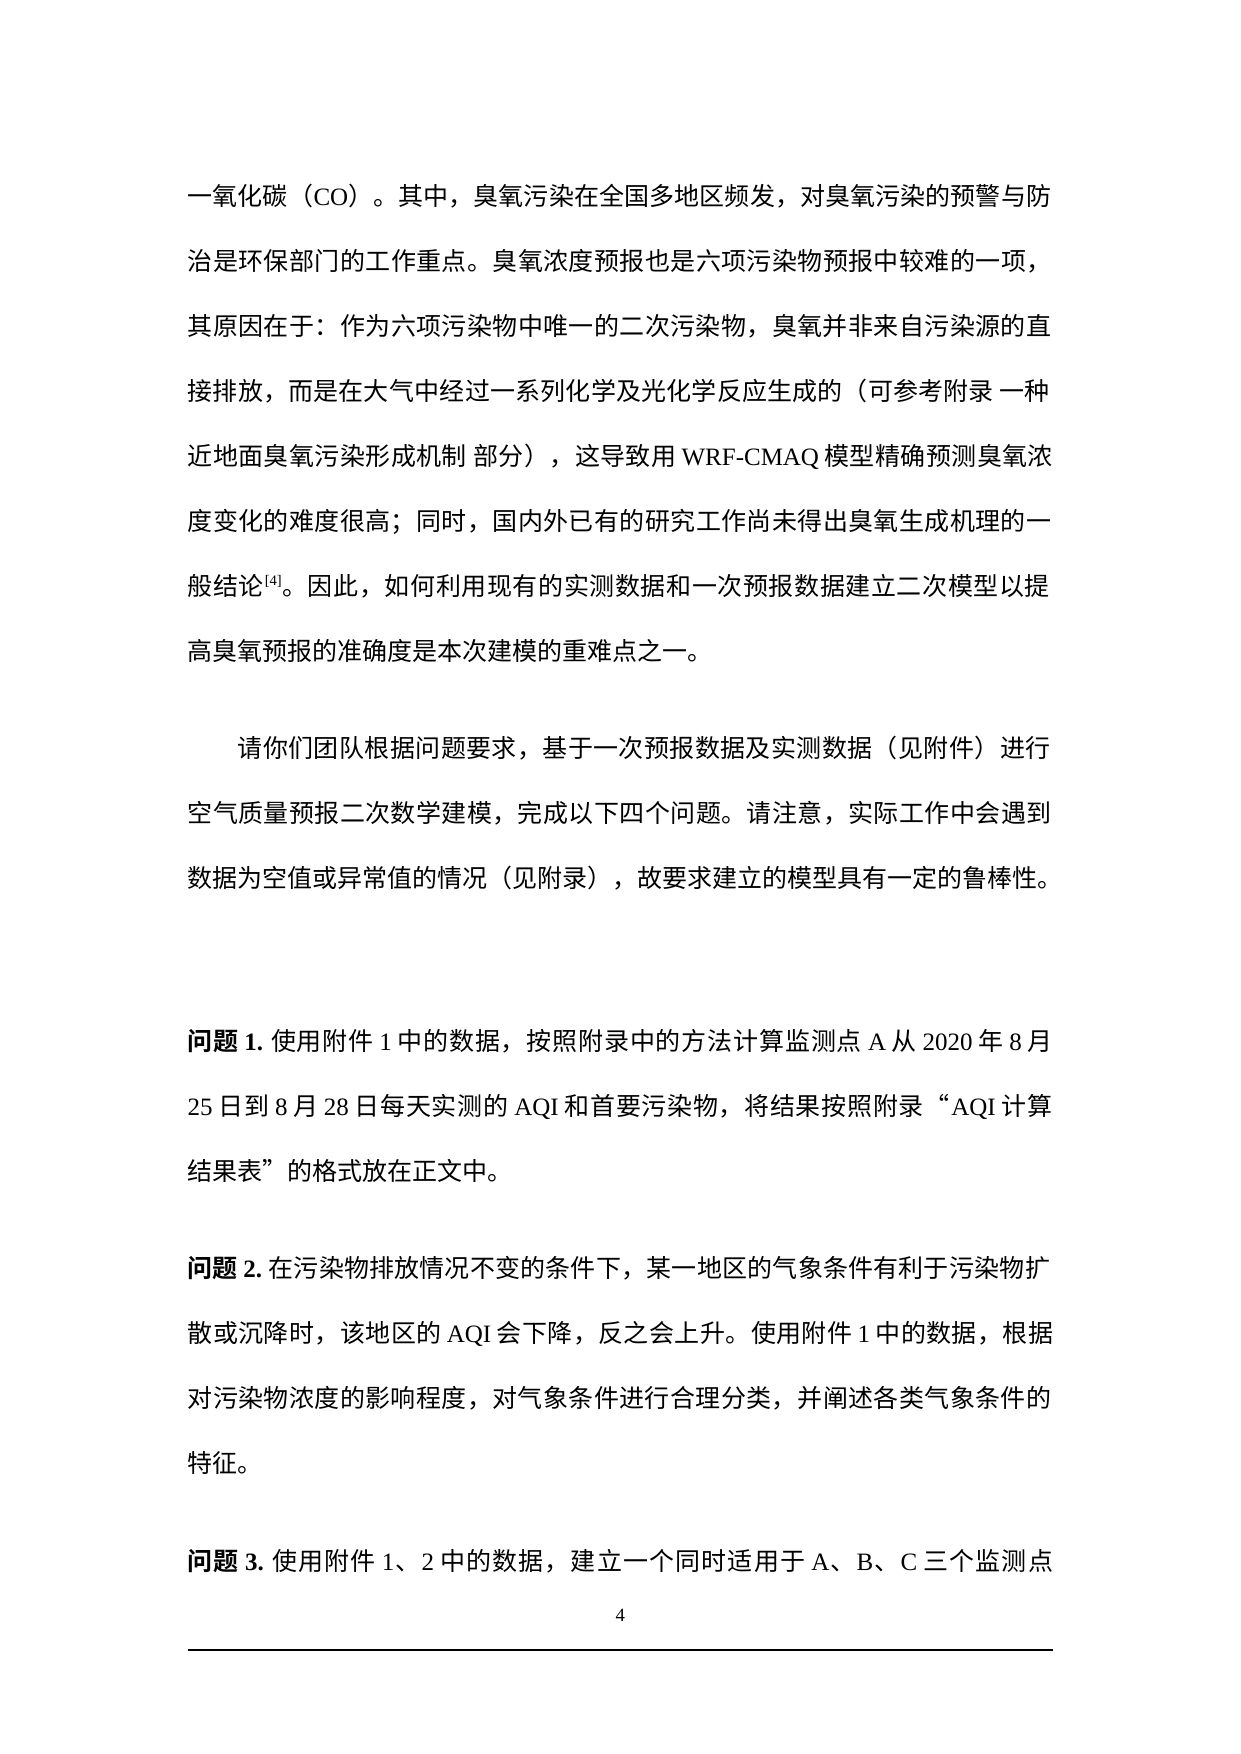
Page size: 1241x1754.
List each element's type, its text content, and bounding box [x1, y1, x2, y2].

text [187, 162, 1053, 682]
text 问题2. 在污染物排放情况不变的条件下，某一地区的气象条件有利于污染物扩散或沉降时，该地区的AQI会下降，反之会上升。使用附件1中的数据，根据对污染物浓度的影响程度，对气象条件进行合理分类，并阐述各类气象条件的特征。 [187, 1234, 1053, 1494]
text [187, 1527, 1053, 1592]
text 请你们团队根据问题要求，基于一次预报数据及实测数据（见附件）进行空气质量预报二次数学建模，完成以下四个问题。请注意，实际工作中会遇到数据为空值或异常值的情况（见附录），故要求建立的模型具有一定的鲁棒性。 [187, 714, 1053, 909]
text 问题1. 使用附件1中的数据，按照附录中的方法计算监测点A从2020年8月25日到8月28日每天实测的AQI和首要污染物，将结果按照附录“AQI计算结果表”的格式放在正文中。 [187, 1007, 1053, 1202]
